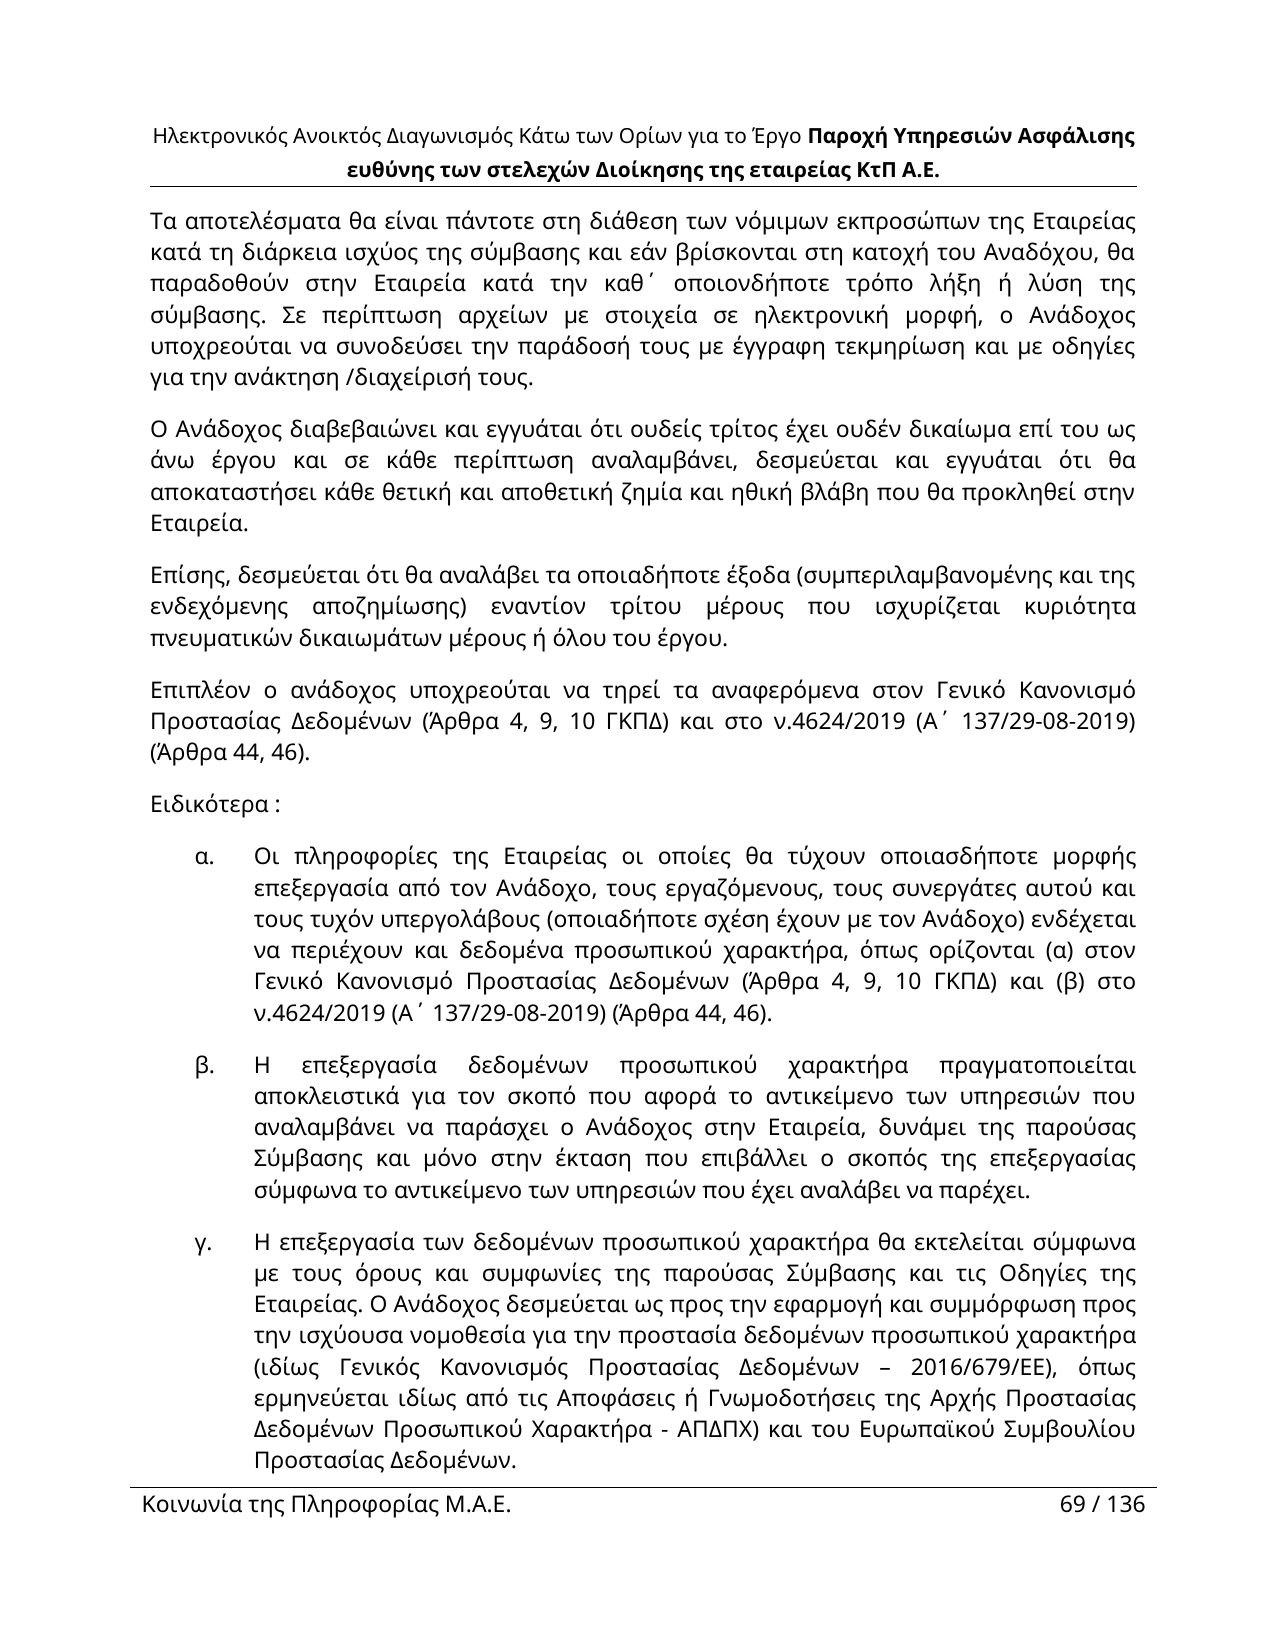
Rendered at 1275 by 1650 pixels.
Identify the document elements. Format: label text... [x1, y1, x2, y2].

text γ. Η επεξεργασία των δεδομένων προσωπικού χαρακτήρα θα εκτελείται σύμφωνα με τους όρους και συμφωνίες της παρούσας Σύμβασης και τις Οδηγίες της Εταιρείας. Ο Ανάδοχος δεσμεύεται ως προς την εφαρμογή και συμμόρφωση προς την ισχύουσα νομοθεσία για την προστασία δεδομένων προσωπικού χαρακτήρα (ιδίως Γενικός Κανονισμός Προστασίας Δεδομένων – 2016/679/ΕΕ), όπως ερμηνεύεται ιδίως από τις Αποφάσεις ή Γνωμοδοτήσεις της Αρχής Προστασίας Δεδομένων Προσωπικού Χαρακτήρα - ΑΠΔΠΧ) και του Ευρωπαϊκού Συμβουλίου Προστασίας Δεδομένων. [194, 1226, 1137, 1476]
text Τα αποτελέσματα θα είναι πάντοτε στη διάθεση των νόμιμων εκπροσώπων της Εταιρείας κατά τη διάρκεια ισχύος της σύμβασης και εάν βρίσκονται στη κατοχή του Αναδόχου, θα παραδοθούν στην Εταιρεία κατά την καθ΄ οποιονδήποτε τρόπο λήξη ή λύση της σύμβασης. Σε περίπτωση αρχείων με στοιχεία σε ηλεκτρονική μορφή, ο Ανάδοχος υποχρεούται να συνοδεύσει την παράδοσή τους με έγγραφη τεκμηρίωση και με οδηγίες για την ανάκτηση /διαχείρισή τους. [150, 205, 1137, 392]
text Επιπλέον ο ανάδοχος υποχρεούται να τηρεί τα αναφερόμενα στον Γενικό Κανονισμό Προστασίας Δεδομένων (Άρθρα 4, 9, 10 ΓΚΠΔ) και στο ν.4624/2019 (Α΄ 137/29-08-2019) (Άρθρα 44, 46). [150, 674, 1137, 767]
text Επίσης, δεσμεύεται ότι θα αναλάβει τα οποιαδήποτε έξοδα (συμπεριλαμβανομένης και της ενδεχόμενης αποζημίωσης) εναντίον τρίτου μέρους που ισχυρίζεται κυριότητα πνευματικών δικαιωμάτων μέρους ή όλου του έργου. [150, 559, 1137, 653]
text β. Η επεξεργασία δεδομένων προσωπικού χαρακτήρα πραγματοποιείται αποκλειστικά για τον σκοπό που αφορά το αντικείμενο των υπηρεσιών που αναλαμβάνει να παράσχει ο Ανάδοχος στην Εταιρεία, δυνάμει της παρούσας Σύμβασης και μόνο στην έκταση που επιβάλλει ο σκοπός της επεξεργασίας σύμφωνα το αντικείμενο των υπηρεσιών που έχει αναλάβει να παρέχει. [194, 1049, 1137, 1205]
text Ο Ανάδοχος διαβεβαιώνει και εγγυάται ότι ουδείς τρίτος έχει ουδέν δικαίωμα επί του ως άνω έργου και σε κάθε περίπτωση αναλαμβάνει, δεσμεύεται και εγγυάται ότι θα αποκαταστήσει κάθε θετική και αποθετική ζημία και ηθική βλάβη που θα προκληθεί στην Εταιρεία. [150, 413, 1137, 538]
text α. Οι πληροφορίες της Εταιρείας οι οποίες θα τύχουν οποιασδήποτε μορφής επεξεργασία από τον Ανάδοχο, τους εργαζόμενους, τους συνεργάτες αυτού και τους τυχόν υπεργολάβους (οποιαδήποτε σχέση έχουν με τον Ανάδοχο) ενδέχεται να περιέχουν και δεδομένα προσωπικού χαρακτήρα, όπως ορίζονται (α) στον Γενικό Κανονισμό Προστασίας Δεδομένων (Άρθρα 4, 9, 10 ΓΚΠΔ) και (β) στο ν.4624/2019 (Α΄ 137/29-08-2019) (Άρθρα 44, 46). [194, 840, 1137, 1028]
text Ειδικότερα : [150, 788, 1137, 819]
